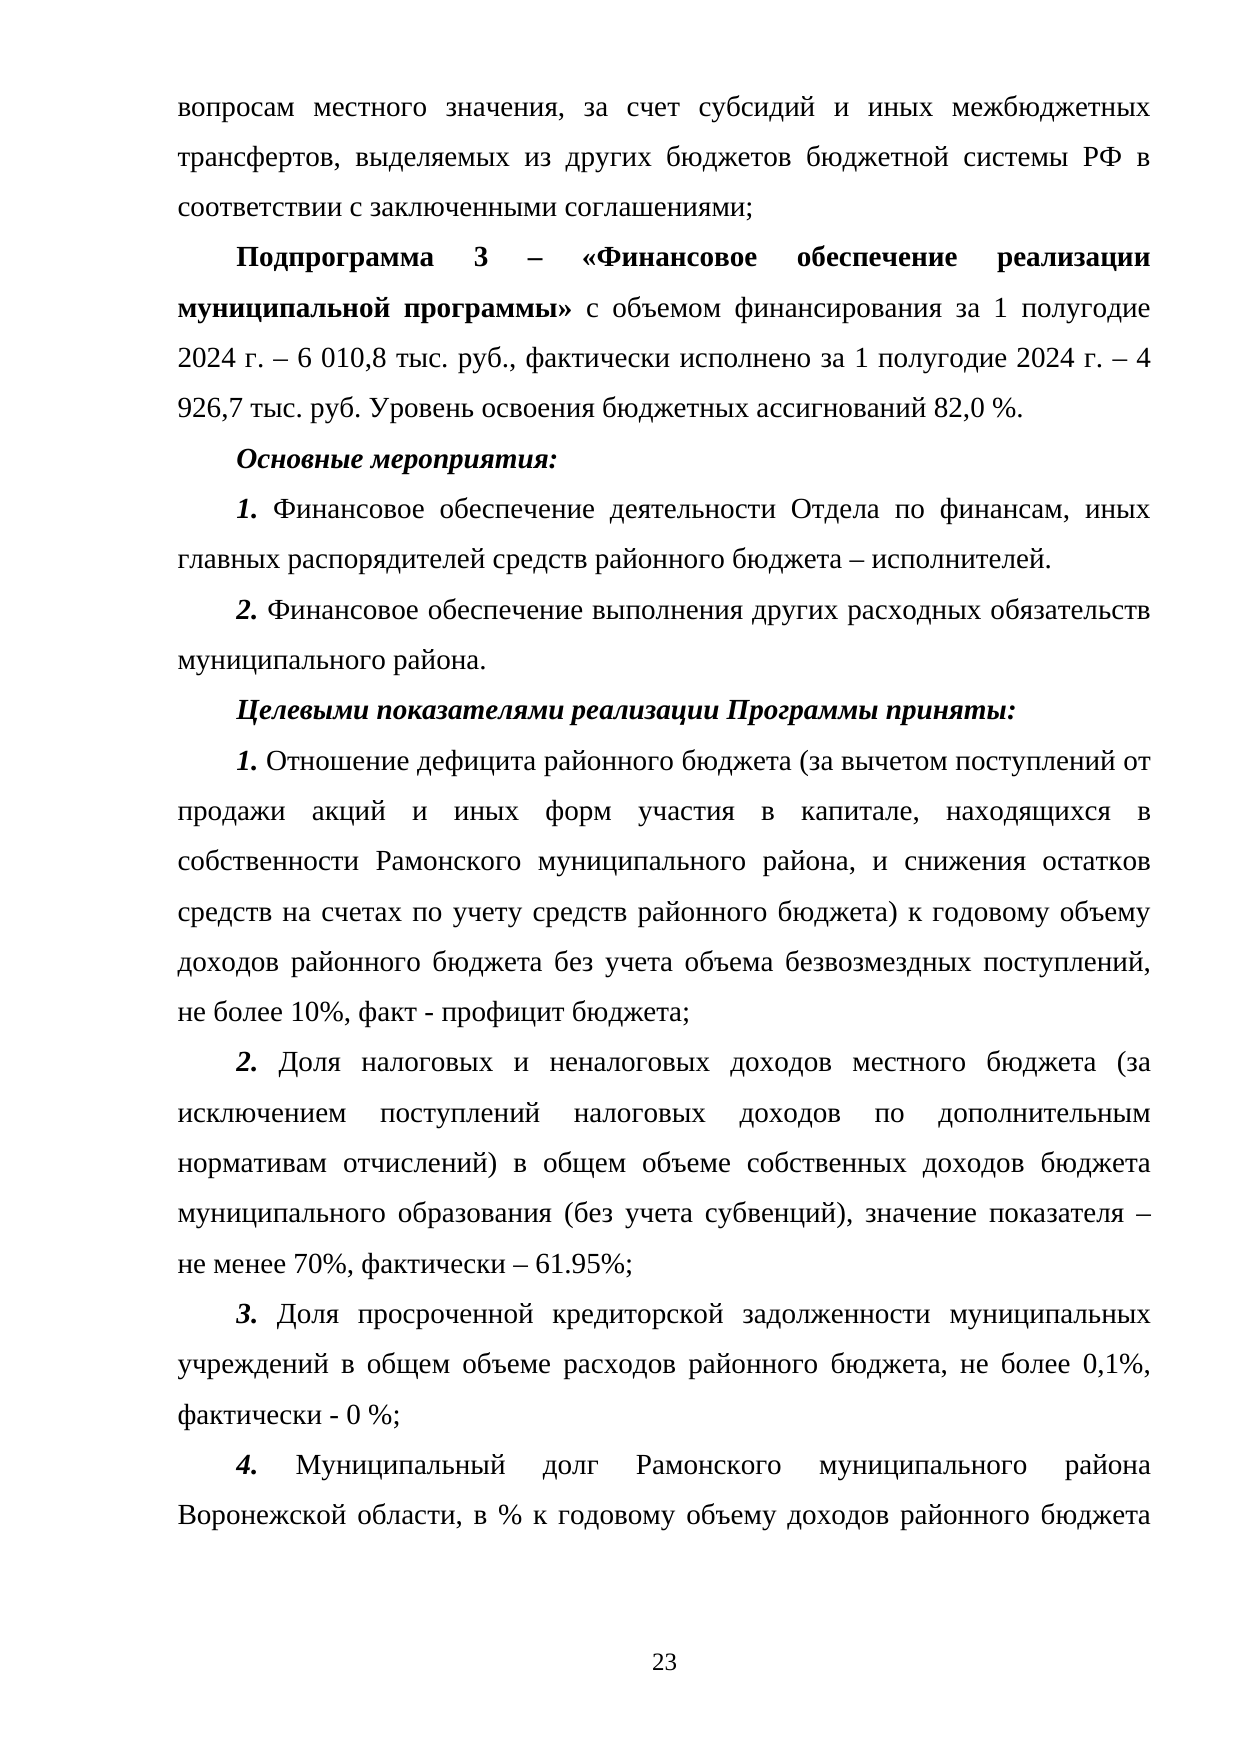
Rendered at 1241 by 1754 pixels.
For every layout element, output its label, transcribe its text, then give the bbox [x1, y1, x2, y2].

text 2. Финансовое обеспечение выполнения других расходных обязательств муниципального района. [177, 592, 1152, 676]
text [177, 89, 1152, 223]
text Целевыми показателями реализации Программы приняты: [177, 692, 1152, 726]
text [177, 1447, 1152, 1531]
text 1. Отношение дефицита районного бюджета (за вычетом поступлений от продажи акций и иных форм участия в капитале, находящихся в собственности Рамонского муниципального района, и снижения остатков средств на счетах по учету средств районного бюджета) к годовому объему доходов районного бюджета без учета объема безвозмездных поступлений, не более 10%, факт - профицит бюджета; [177, 743, 1152, 1028]
text 1. Финансовое обеспечение деятельности Отдела по финансам, иных главных распорядителей средств районного бюджета – исполнителей. [177, 491, 1152, 575]
text 2. Доля налоговых и неналоговых доходов местного бюджета (за исключением поступлений налоговых доходов по дополнительным нормативам отчислений) в общем объеме собственных доходов бюджета муниципального образования (без учета субвенций), значение показателя – не менее 70%, фактически – 61.95%; [177, 1044, 1152, 1279]
text Подпрограмма 3 – «Финансовое обеспечение реализации муниципальной программы» с объемом финансирования за 1 полугодие 2024 г. – 6 010,8 тыс. руб., фактически исполнено за 1 полугодие 2024 г. – 4 926,7 тыс. руб. Уровень освоения бюджетных ассигнований 82,0 %. [177, 239, 1152, 424]
text 3. Доля просроченной кредиторской задолженности муниципальных учреждений в общем объеме расходов районного бюджета, не более 0,1%, фактически - 0 %; [177, 1296, 1152, 1430]
text Основные мероприятия: [177, 441, 1152, 474]
